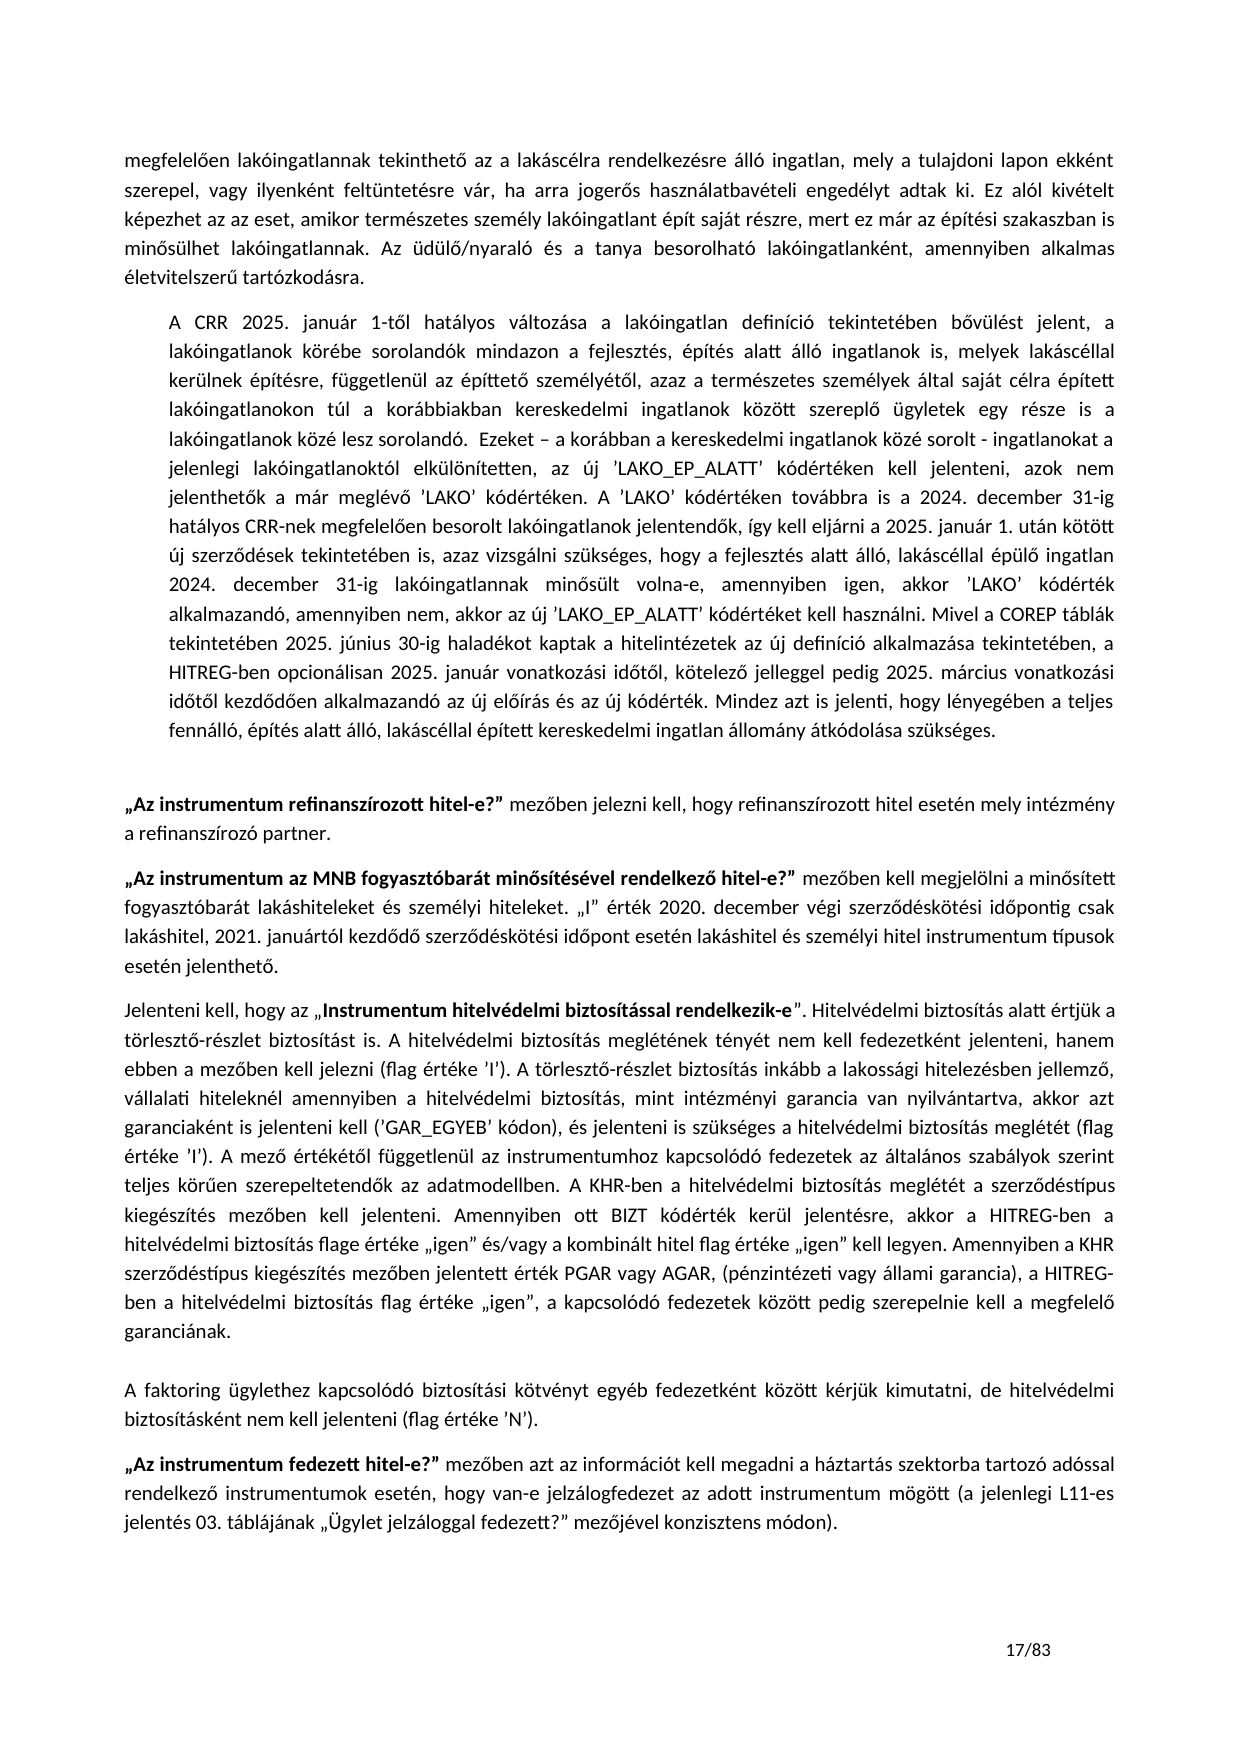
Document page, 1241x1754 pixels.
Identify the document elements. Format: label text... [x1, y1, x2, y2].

text „Az instrumentum refinanszírozott hitel-e?” mezőben jelezni kell, hogy refinanszírozott hitel esetén mely intézmény a refinanszírozó partner. [124, 791, 1116, 846]
text „Az instrumentum az MNB fogyasztóbarát minősítésével rendelkező hitel-e?” mezőben kell megjelölni a minősített fogyasztóbarát lakáshiteleket és személyi hiteleket. „I” érték 2020. december végi szerződéskötési időpontig csak lakáshitel, 2021. januártól kezdődő szerződéskötési időpont esetén lakáshitel és személyi hitel instrumentum típusok esetén jelenthető. [124, 865, 1116, 978]
text Jelenteni kell, hogy az „Instrumentum hitelvédelmi biztosítással rendelkezik-e”. Hitelvédelmi biztosítás alatt értjük a törlesztő-részlet biztosítást is. A hitelvédelmi biztosítás meglétének tényét nem kell fedezetként jelenteni, hanem ebben a mezőben kell jelezni (flag értéke ’I’). A törlesztő-részlet biztosítás inkább a lakossági hitelezésben jellemző, vállalati hiteleknél amennyiben a hitelvédelmi biztosítás, mint intézményi garancia van nyilvántartva, akkor azt garanciaként is jelenteni kell (’GAR_EGYEB’ kódon), és jelenteni is szükséges a hitelvédelmi biztosítás meglétét (flag értéke ’I’). A mező értékétől függetlenül az instrumentumhoz kapcsolódó fedezetek az általános szabályok szerint teljes körűen szerepeltetendők az adatmodellben. A KHR-ben a hitelvédelmi biztosítás meglétét a szerződéstípus kiegészítés mezőben kell jelenteni. Amennyiben ott BIZT kódérték kerül jelentésre, akkor a HITREG-ben a hitelvédelmi biztosítás flage értéke „igen” és/vagy a kombinált hitel flag értéke „igen” kell legyen. Amennyiben a KHR szerződéstípus kiegészítés mezőben jelentett érték PGAR vagy AGAR, (pénzintézeti vagy állami garancia), a HITREG-ben a hitelvédelmi biztosítás flag értéke „igen”, a kapcsolódó fedezetek között pedig szerepelnie kell a megfelelő garanciának. [124, 998, 1116, 1344]
text A faktoring ügylethez kapcsolódó biztosítási kötvényt egyéb fedezetként között kérjük kimutatni, de hitelvédelmi biztosításként nem kell jelenteni (flag értéke ’N’). [124, 1377, 1116, 1431]
text „Az instrumentum fedezett hitel-e?” mezőben azt az információt kell megadni a háztartás szektorba tartozó adóssal rendelkező instrumentumok esetén, hogy van-e jelzálogfedezet az adott instrumentum mögött (a jelenlegi L11-es jelentés 03. táblájának „Ügylet jelzáloggal fedezett?” mezőjével konzisztens módon). [124, 1451, 1116, 1534]
list A CRR 2025. január 1-től hatályos változása a lakóingatlan definíció tekintetében bővülést jelent, a lakóingatlanok körébe sorolandók mindazon a fejlesztés, építés alatt álló ingatlanok is, melyek lakáscéllal kerülnek építésre, függetlenül az építtető személyétől, azaz a természetes személyek által saját célra épített lakóingatlanokon túl a korábbiakban kereskedelmi ingatlanok között szereplő ügyletek egy része is a lakóingatlanok közé lesz sorolandó. Ezeket – a korábban a kereskedelmi ingatlanok közé sorolt - ingatlanokat a jelenlegi lakóingatlanoktól elkülönítetten, az új ’LAKO_EP_ALATT’ kódértéken kell jelenteni, azok nem jelenthetők a már meglévő ’LAKO’ kódértéken. A ’LAKO’ kódértéken továbbra is a 2024. december 31-ig hatályos CRR-nek megfelelően besorolt lakóingatlanok jelentendők, így kell eljárni a 2025. január 1. után kötött új szerződések tekintetében is, azaz vizsgálni szükséges, hogy a fejlesztés alatt álló, lakáscéllal épülő ingatlan 2024. december 31-ig lakóingatlannak minősült volna-e, amennyiben igen, akkor ’LAKO’ kódérték alkalmazandó, amennyiben nem, akkor az új ’LAKO_EP_ALATT’ kódértéket kell használni. Mivel a COREP táblák tekintetében 2025. június 30-ig haladékot kaptak a hitelintézetek az új definíció alkalmazása tekintetében, a HITREG-ben opcionálisan 2025. január vonatkozási időtől, kötelező jelleggel pedig 2025. március vonatkozási időtől kezdődően alkalmazandó az új előírás és az új kódérték. Mindez azt is jelenti, hogy lényegében a teljes fennálló, építés alatt álló, lakáscéllal épített kereskedelmi ingatlan állomány átkódolása szükséges. [168, 309, 1116, 743]
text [124, 148, 1116, 290]
